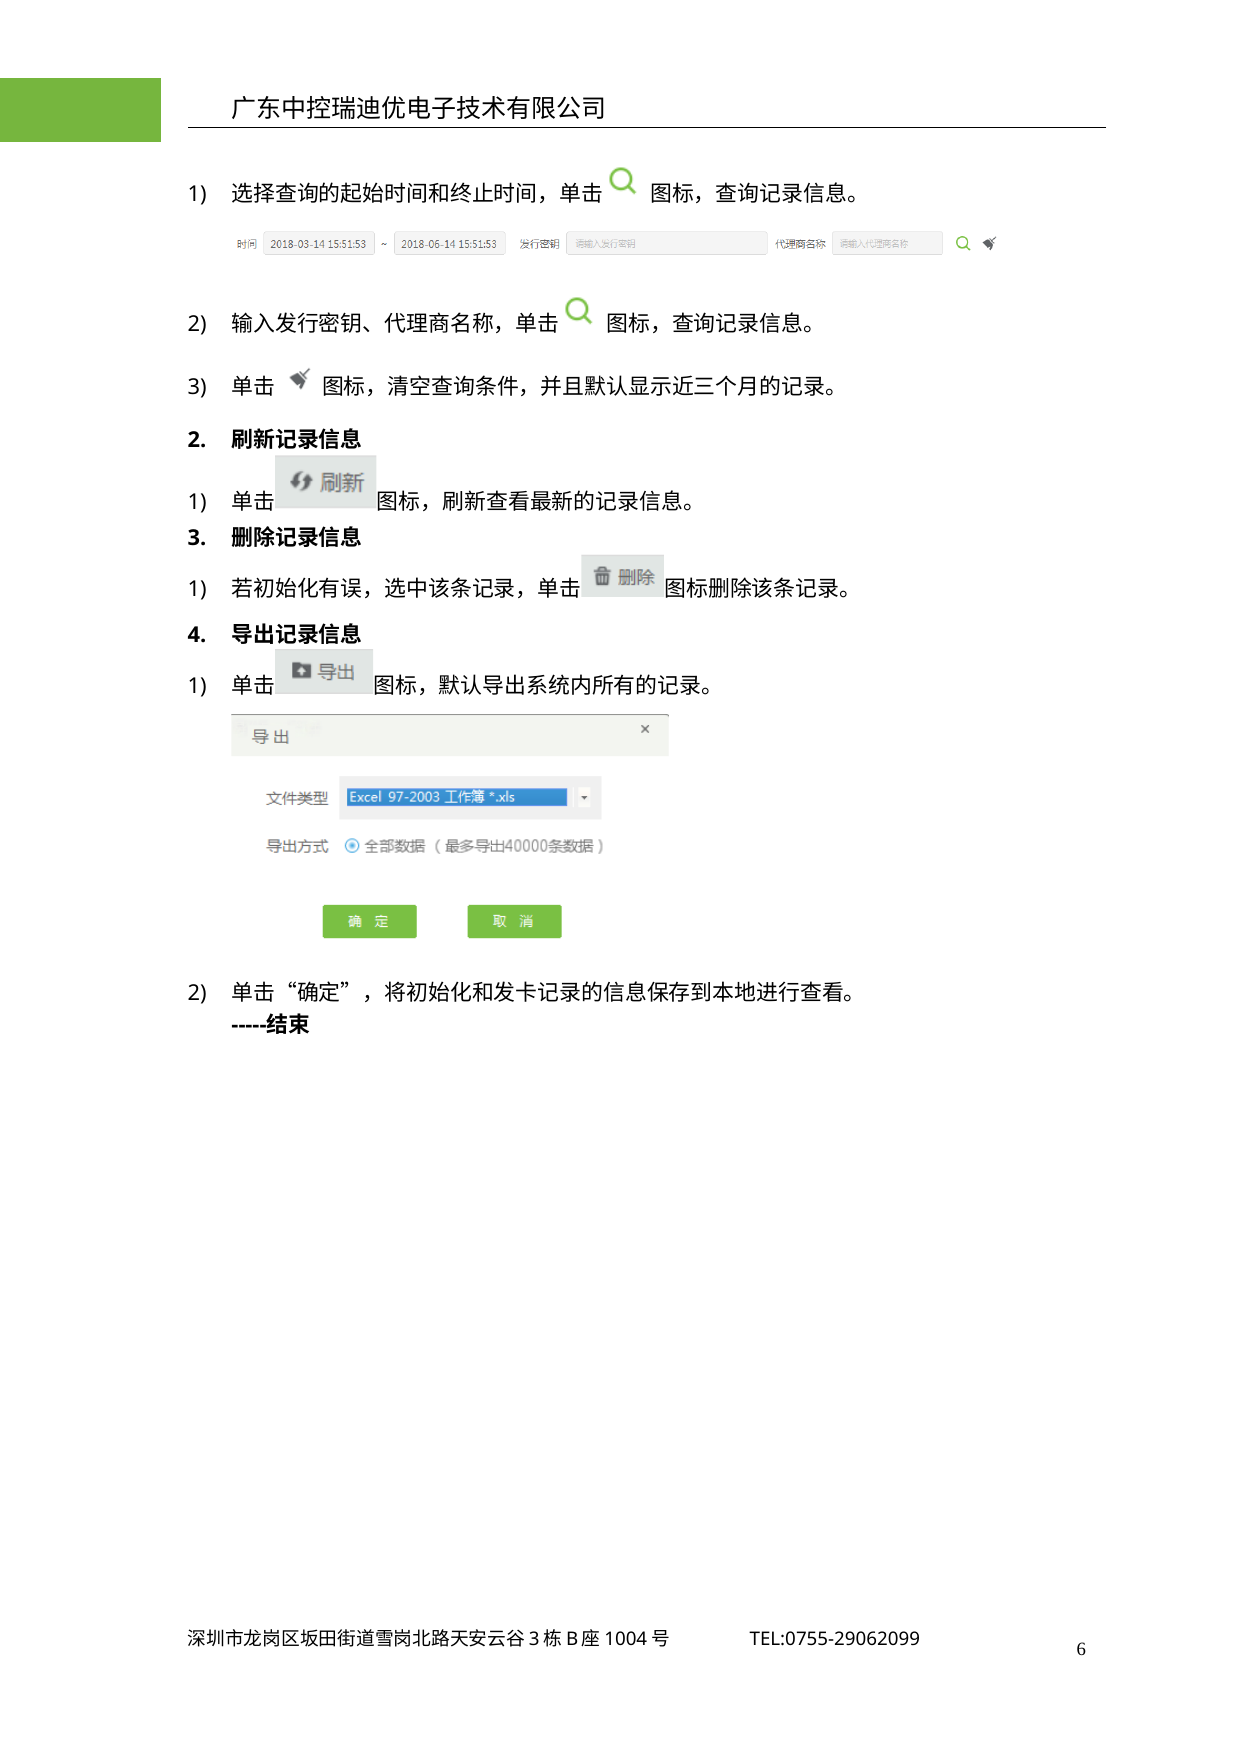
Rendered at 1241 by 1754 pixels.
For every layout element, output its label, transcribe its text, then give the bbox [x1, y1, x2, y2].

list 单击图标，刷新查看最新的记录信息。 [187, 454, 1106, 519]
picture [581, 552, 664, 597]
picture [231, 227, 1005, 262]
list 刷新记录信息 [187, 422, 1106, 454]
picture [275, 454, 377, 510]
text -----结束 [231, 1007, 1106, 1039]
list 单击图标，清空查询条件，并且默认显示近三个月的记录。 [187, 357, 1106, 422]
picture [275, 649, 374, 694]
list 选择查询的起始时间和终止时间，单击图标，查询记录信息。 [187, 162, 1106, 227]
list 输入发行密钥、代理商名称，单击图标，查询记录信息。 [187, 292, 1106, 357]
list 导出记录信息 [187, 617, 1106, 649]
list 若初始化有误，选中该条记录，单击图标删除该条记录。 [187, 552, 1106, 617]
list 单击“确定”，将初始化和发卡记录的信息保存到本地进行查看。 [187, 974, 1106, 1007]
picture [603, 162, 650, 201]
picture [275, 357, 322, 395]
list 删除记录信息 [187, 519, 1106, 552]
picture [231, 714, 669, 956]
picture [559, 292, 607, 331]
list 单击图标，默认导出系统内所有的记录。 [187, 649, 1106, 714]
